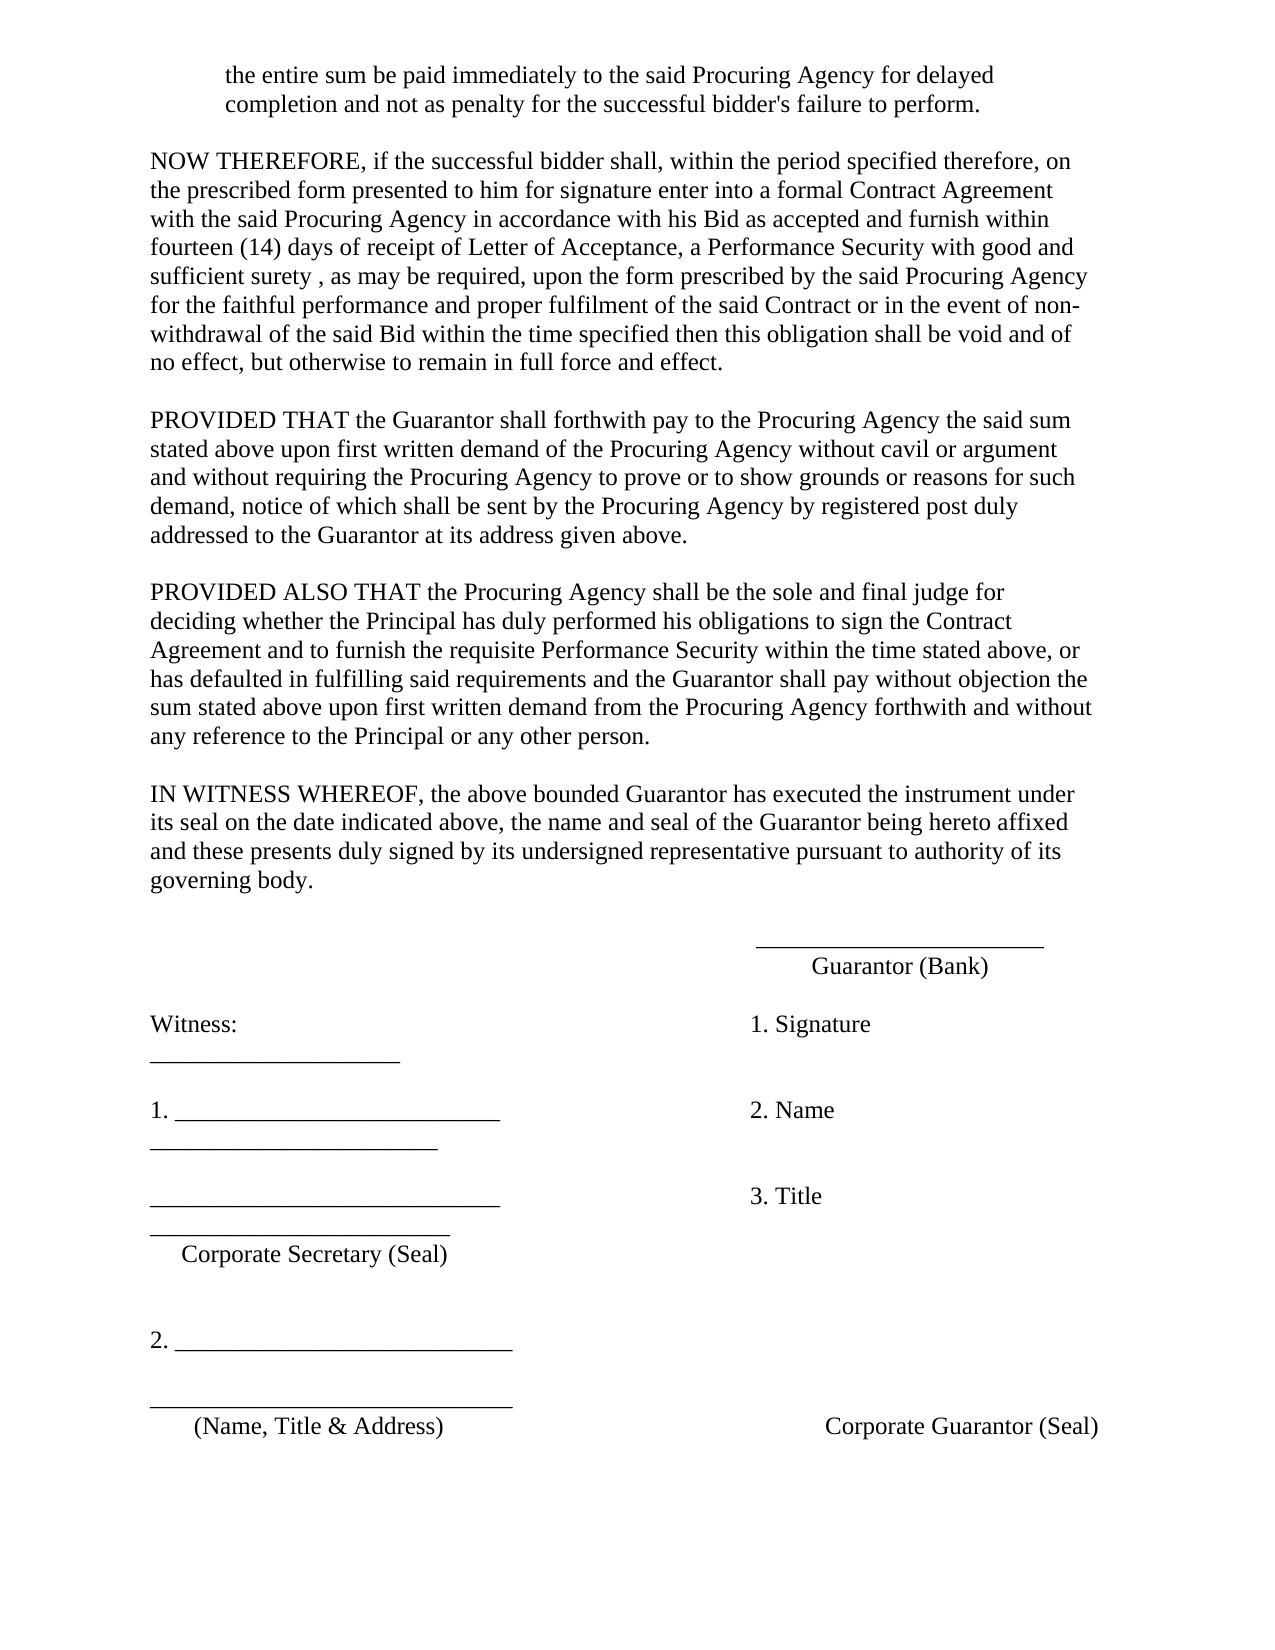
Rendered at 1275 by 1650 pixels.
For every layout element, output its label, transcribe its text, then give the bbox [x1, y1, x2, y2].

text sufficient surety , as may be required, upon the form prescribed by the said Procuring Agency [150, 261, 1125, 290]
text deciding whether the Principal has duly performed his obligations to sign the Contract [150, 606, 1125, 635]
text ____________________________ 3. Title ________________________ [150, 1181, 1125, 1239]
text the prescribed form presented to him for signature enter into a formal Contract Agreement [150, 175, 1125, 204]
text PROVIDED THAT the Guarantor shall forthwith pay to the Procuring Agency the said sum [150, 405, 1125, 434]
text and these presents duly signed by its undersigned representative pursuant to authority of its [150, 836, 1125, 865]
text IN WITNESS WHEREOF, the above bounded Guarantor has executed the instrument under [150, 779, 1125, 807]
text 2. ___________________________ [150, 1325, 1125, 1354]
text fourteen (14) days of receipt of Letter of Acceptance, a Performance Security with good and [150, 232, 1125, 261]
text sum stated above upon first written demand from the Procuring Agency forthwith and without [150, 692, 1125, 721]
text Witness: 1. Signature ____________________ [150, 1009, 1125, 1066]
text any reference to the Principal or any other person. [150, 721, 1125, 750]
text and without requiring the Procuring Agency to prove or to show grounds or reasons for such [150, 462, 1125, 491]
text Guarantor (Bank) [675, 951, 1125, 980]
text Corporate Secretary (Seal) [150, 1239, 1125, 1267]
text addressed to the Guarantor at its address given above. [150, 520, 1125, 549]
text stated above upon first written demand of the Procuring Agency without cavil or argument [150, 434, 1125, 462]
text with the said Procuring Agency in accordance with his Bid as accepted and furnish within [150, 204, 1125, 232]
text for the faithful performance and proper fulfilment of the said Contract or in the event of non-withdrawal of the said Bid within the time specified then this obligation shall be void and of [150, 290, 1125, 347]
text completion and not as penalty for the successful bidder's failure to perform. [225, 89, 1125, 117]
text governing body. [150, 865, 1125, 894]
text (Name, Title & Address) Corporate Guarantor (Seal) [150, 1411, 1125, 1440]
text demand, notice of which shall be sent by the Procuring Agency by registered post duly [150, 491, 1125, 520]
text Agreement and to furnish the requisite Performance Security within the time stated above, or [150, 635, 1125, 664]
text the entire sum be paid immediately to the said Procuring Agency for delayed [225, 60, 1125, 89]
text 1. __________________________ 2. Name _______________________ [150, 1095, 1125, 1152]
text its seal on the date indicated above, the name and seal of the Guarantor being hereto affixed [150, 807, 1125, 836]
text _____________________________ [150, 1382, 1125, 1411]
text PROVIDED ALSO THAT the Procuring Agency shall be the sole and final judge for [150, 577, 1125, 606]
text no effect, but otherwise to remain in full force and effect. [150, 347, 1125, 376]
text NOW THEREFORE, if the successful bidder shall, within the period specified therefore, on [150, 146, 1125, 175]
text has defaulted in fulfilling said requirements and the Guarantor shall pay without objection the [150, 664, 1125, 692]
text _______________________ [675, 922, 1125, 951]
